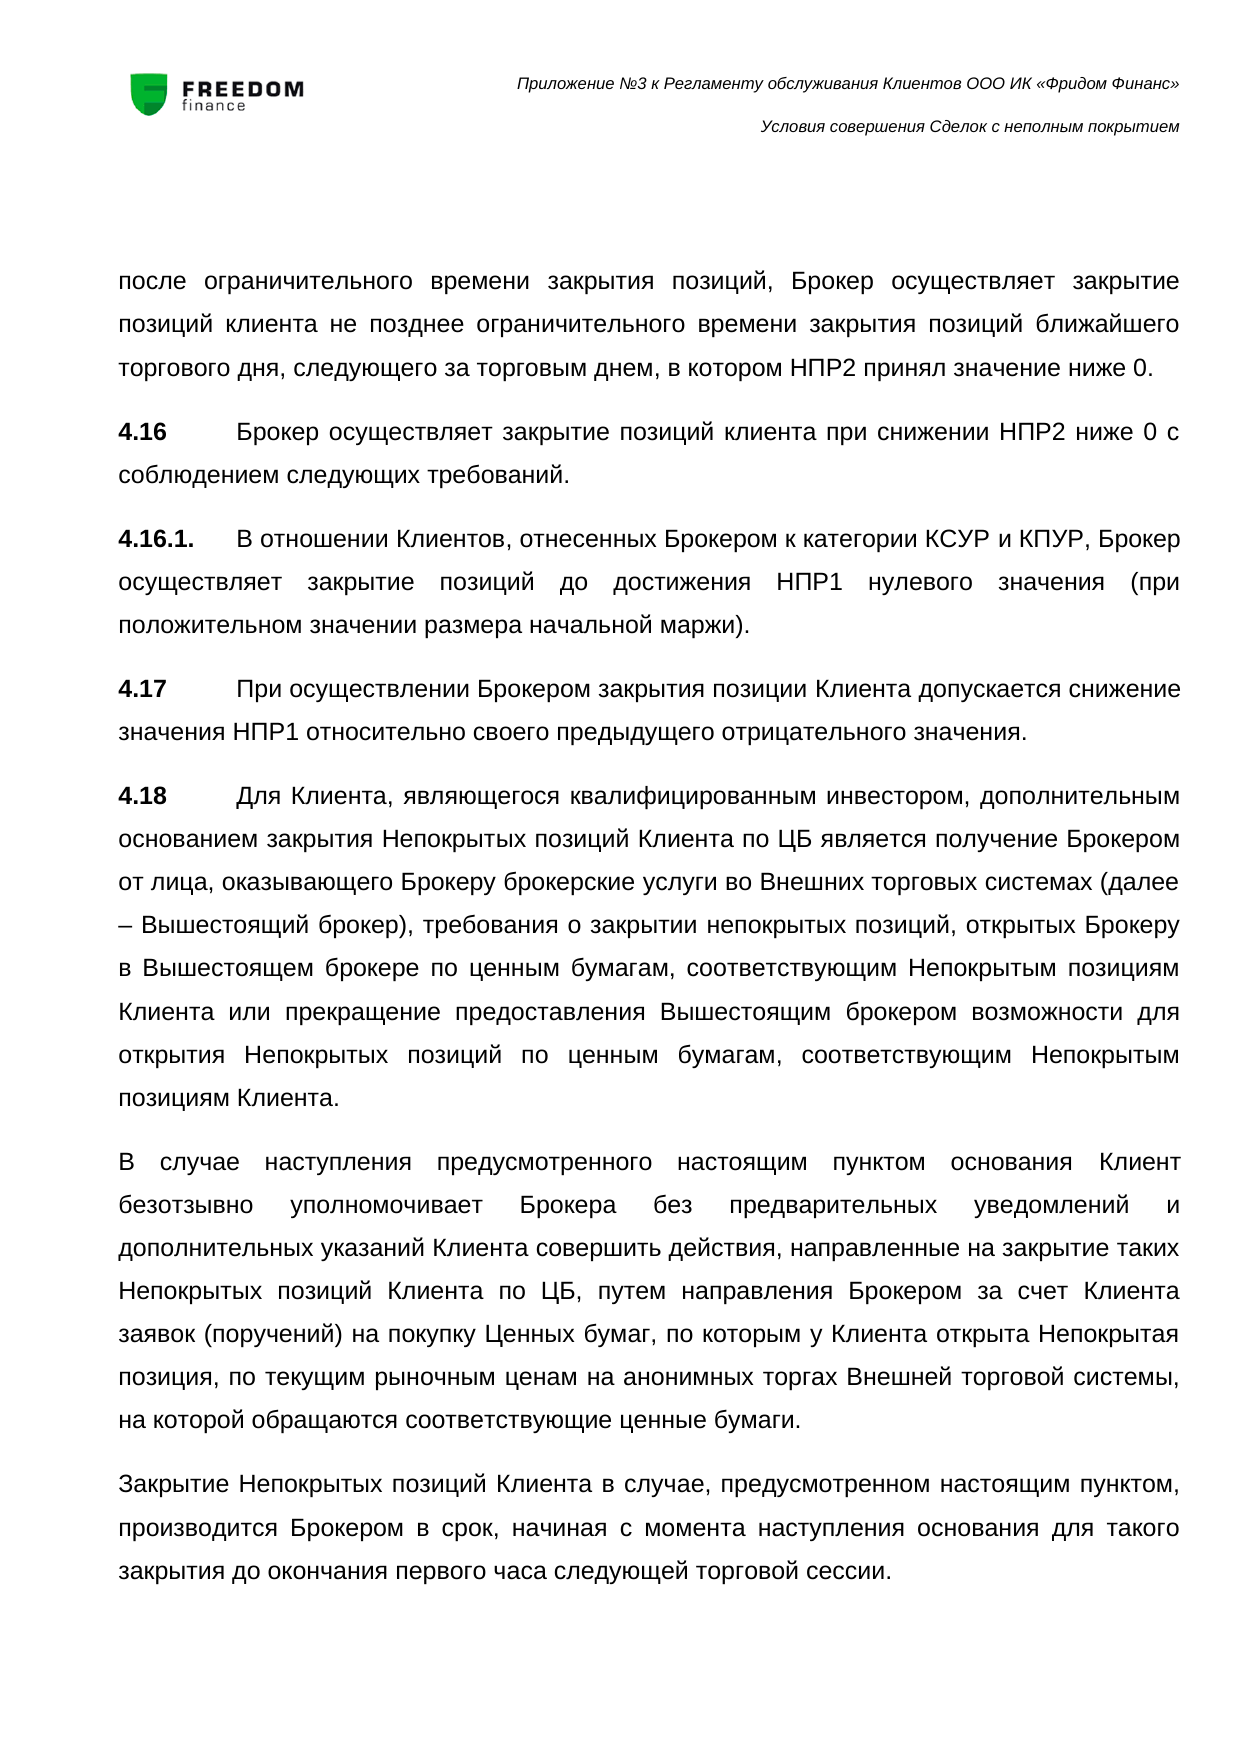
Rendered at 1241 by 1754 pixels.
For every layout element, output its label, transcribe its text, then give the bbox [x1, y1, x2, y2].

text Для Клиента, являющегося квалифицированным инвестором, дополнительным основанием закрытия Непокрытых позиций Клиента по ЦБ является получение Брокером от лица, оказывающего Брокеру брокерские услуги во Внешних торговых системах (далее – Вышестоящий брокер), требования о закрытии непокрытых позиций, открытых Брокеру в Вышестоящем брокере по ценным бумагам, соответствующим Непокрытым позициям Клиента или прекращение предоставления Вышестоящим брокером возможности для открытия Непокрытых позиций по ценным бумагам, соответствующим Непокрытым позициям Клиента. [118, 781, 1181, 1111]
text При осуществлении Брокером закрытия позиции Клиента допускается снижение значения НПР1 относительно своего предыдущего отрицательного значения. [118, 674, 1181, 746]
list Закрытие Непокрытых позиций Клиента в случае, предусмотренном настоящим пунктом, производится Брокером в срок, начиная с момента наступления основания для такого закрытия до окончания первого часа следующей торговой сессии. [118, 1469, 1181, 1584]
list В случае наступления предусмотренного настоящим пунктом основания Клиент безотзывно уполномочивает Брокера без предварительных уведомлений и дополнительных указаний Клиента совершить действия, направленные на закрытие таких Непокрытых позиций Клиента по ЦБ, путем направления Брокером за счет Клиента заявок (поручений) на покупку Ценных бумаг, по которым у Клиента открыта Непокрытая позиция, по текущим рыночным ценам на анонимных торгах Внешней торговой системы, на которой обращаются соответствующие ценные бумаги. [118, 1147, 1181, 1434]
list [118, 266, 1181, 381]
list В отношении Клиентов, отнесенных Брокером к категории КСУР и КПУР, Брокер осуществляет закрытие позиций до достижения НПР1 нулевого значения (при положительном значении размера начальной маржи). [118, 523, 1181, 638]
text Брокер осуществляет закрытие позиций клиента при снижении НПР2 ниже 0 с соблюдением следующих требований. [118, 416, 1181, 488]
picture [129, 73, 307, 116]
